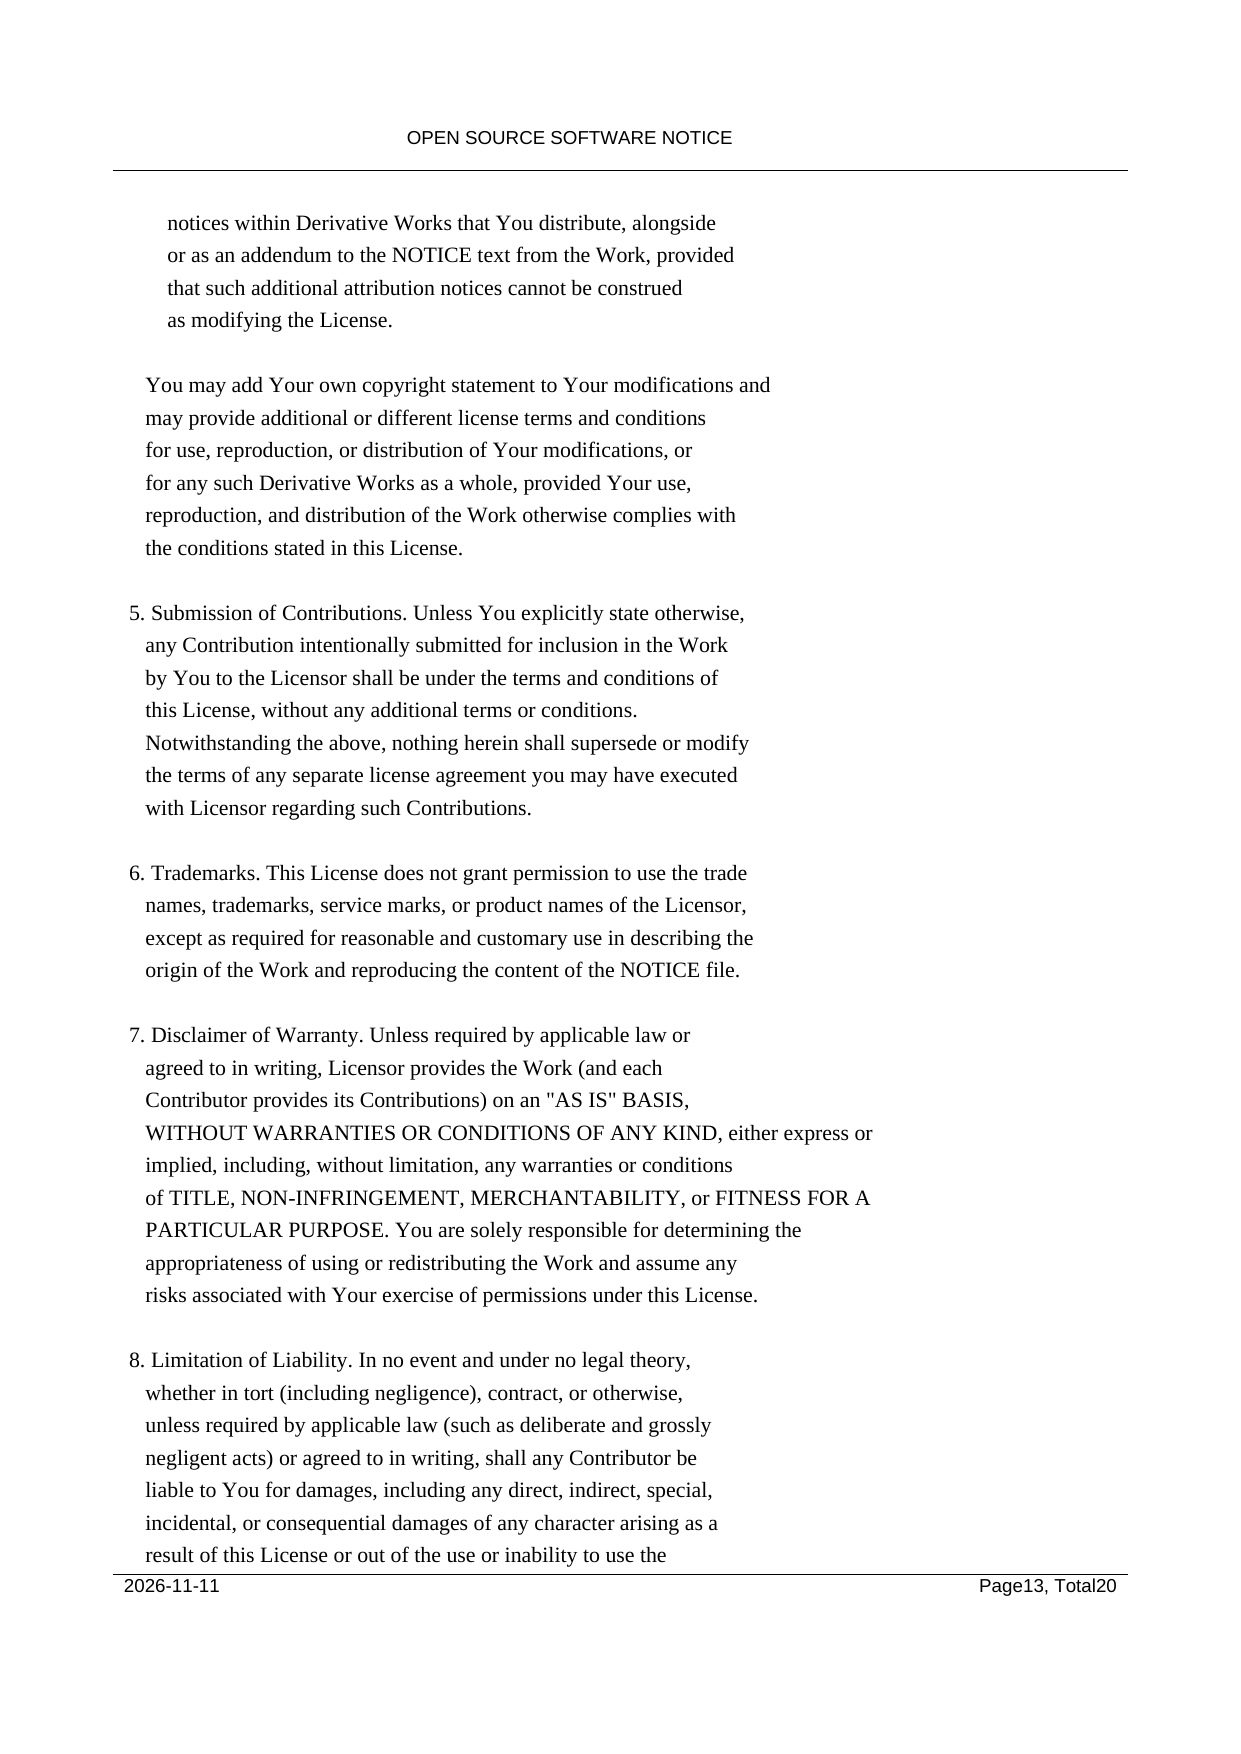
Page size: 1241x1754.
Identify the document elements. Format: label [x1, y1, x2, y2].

text [112, 206, 1128, 1571]
